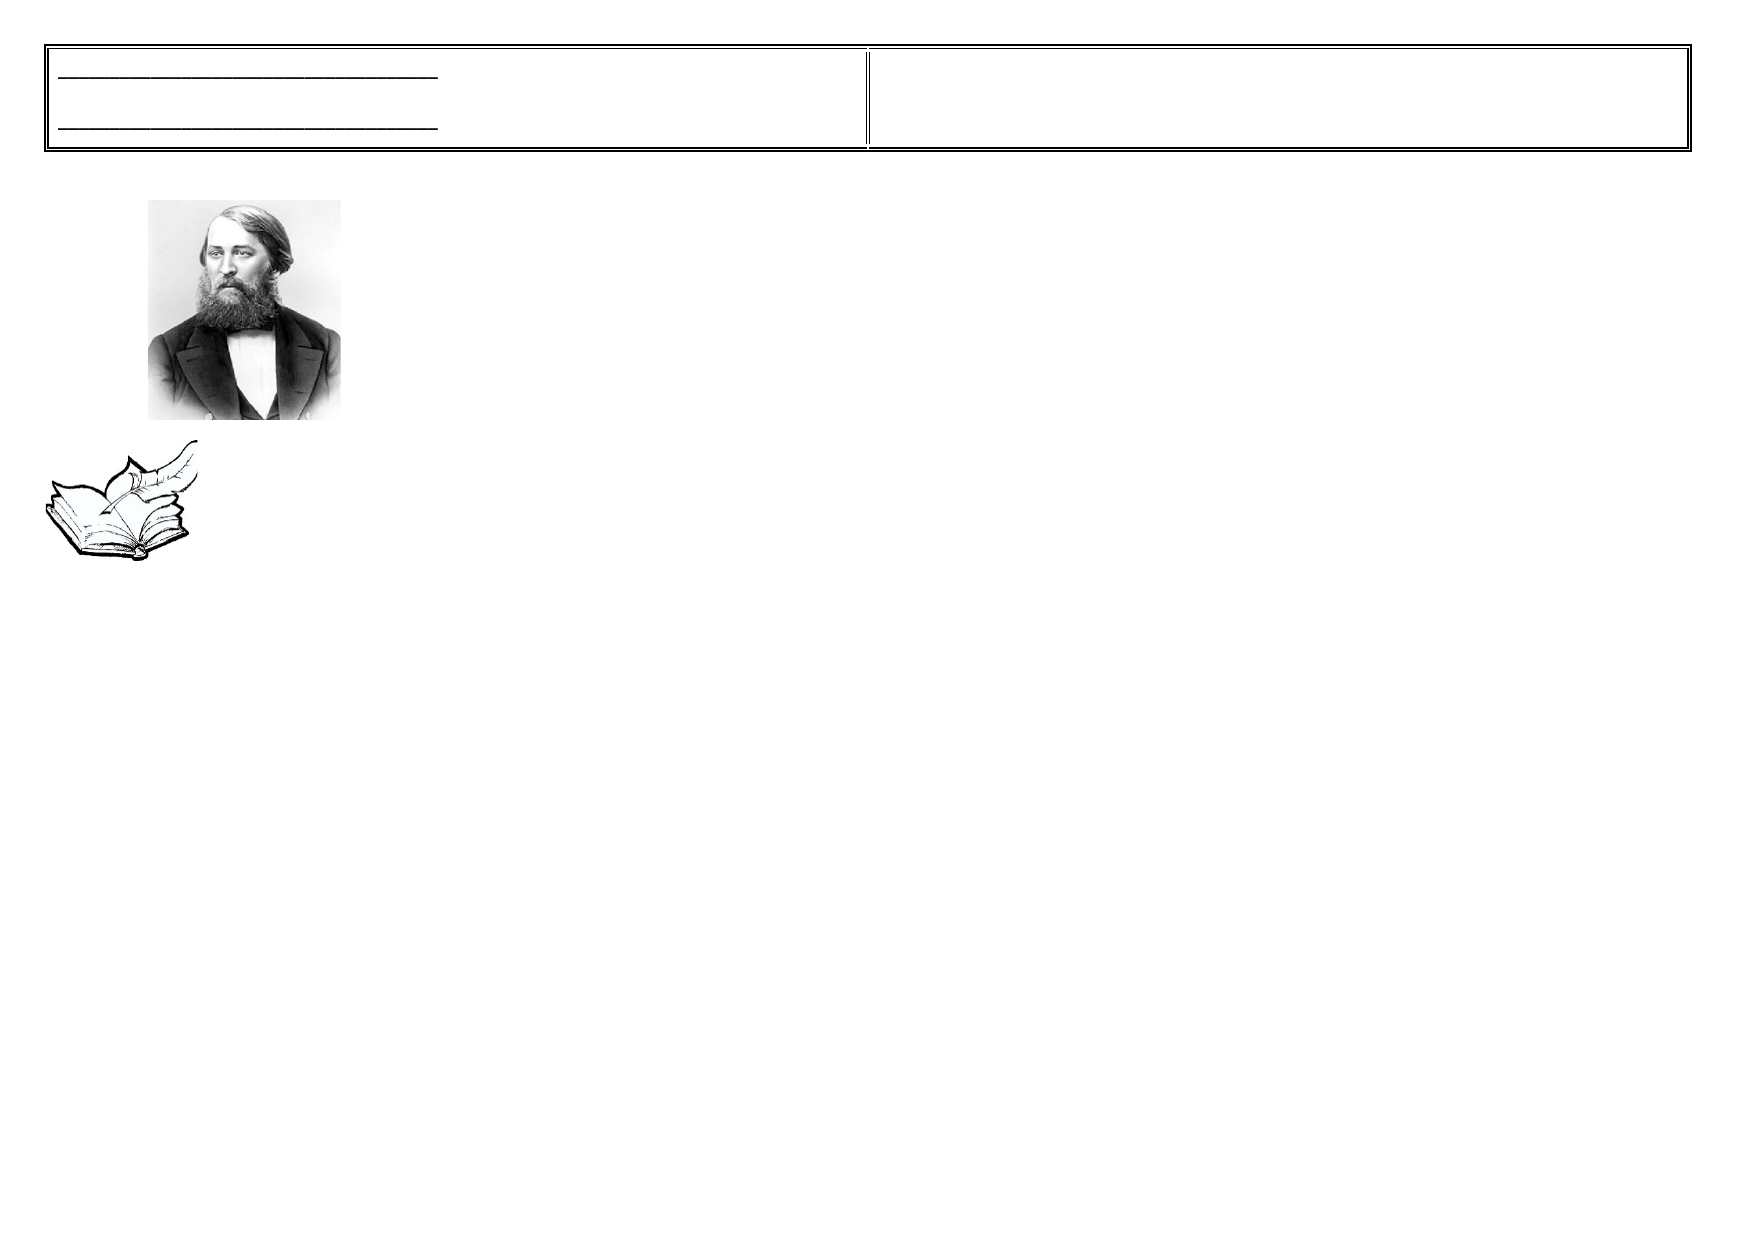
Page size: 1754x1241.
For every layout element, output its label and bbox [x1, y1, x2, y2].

picture [146, 199, 192, 422]
picture [44, 440, 198, 559]
table_header [868, 49, 1687, 147]
table_header [47, 46, 868, 147]
